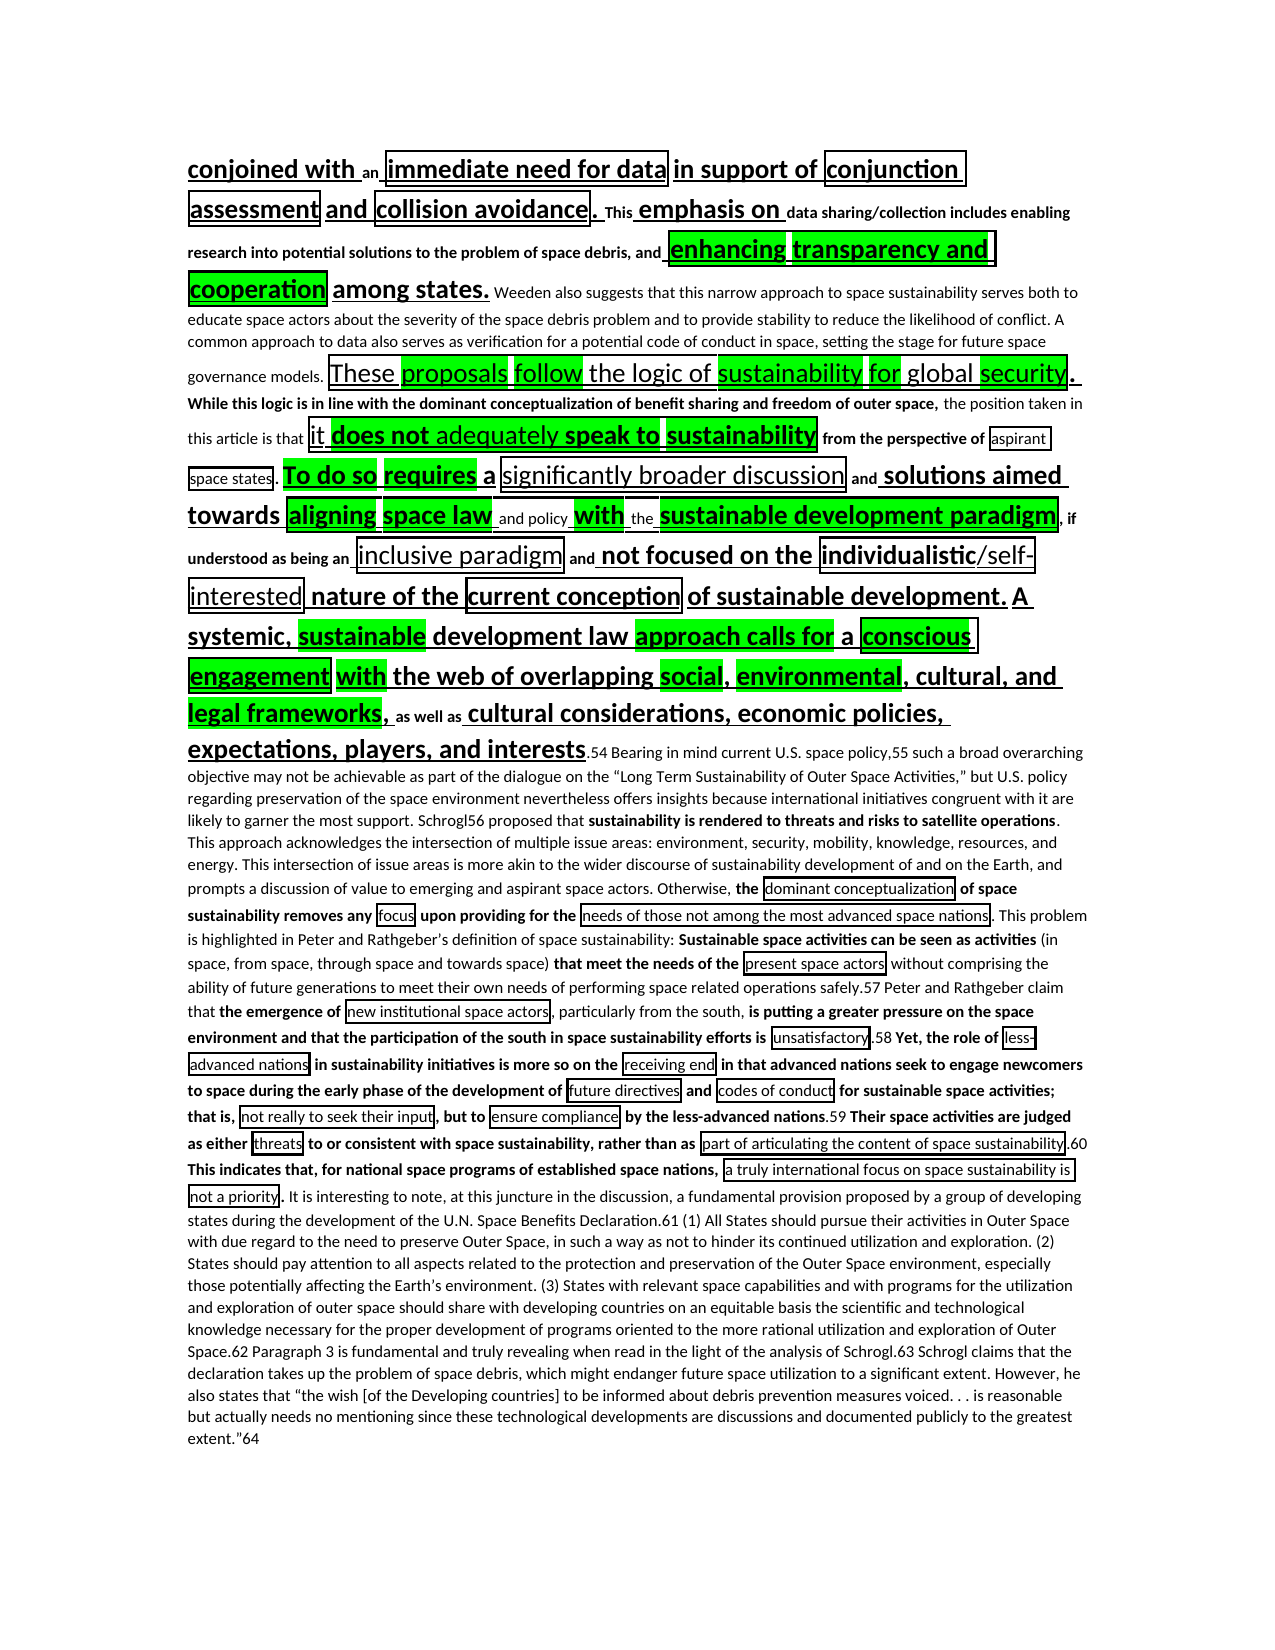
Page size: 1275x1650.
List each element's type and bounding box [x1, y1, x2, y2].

text [187, 150, 1087, 1449]
